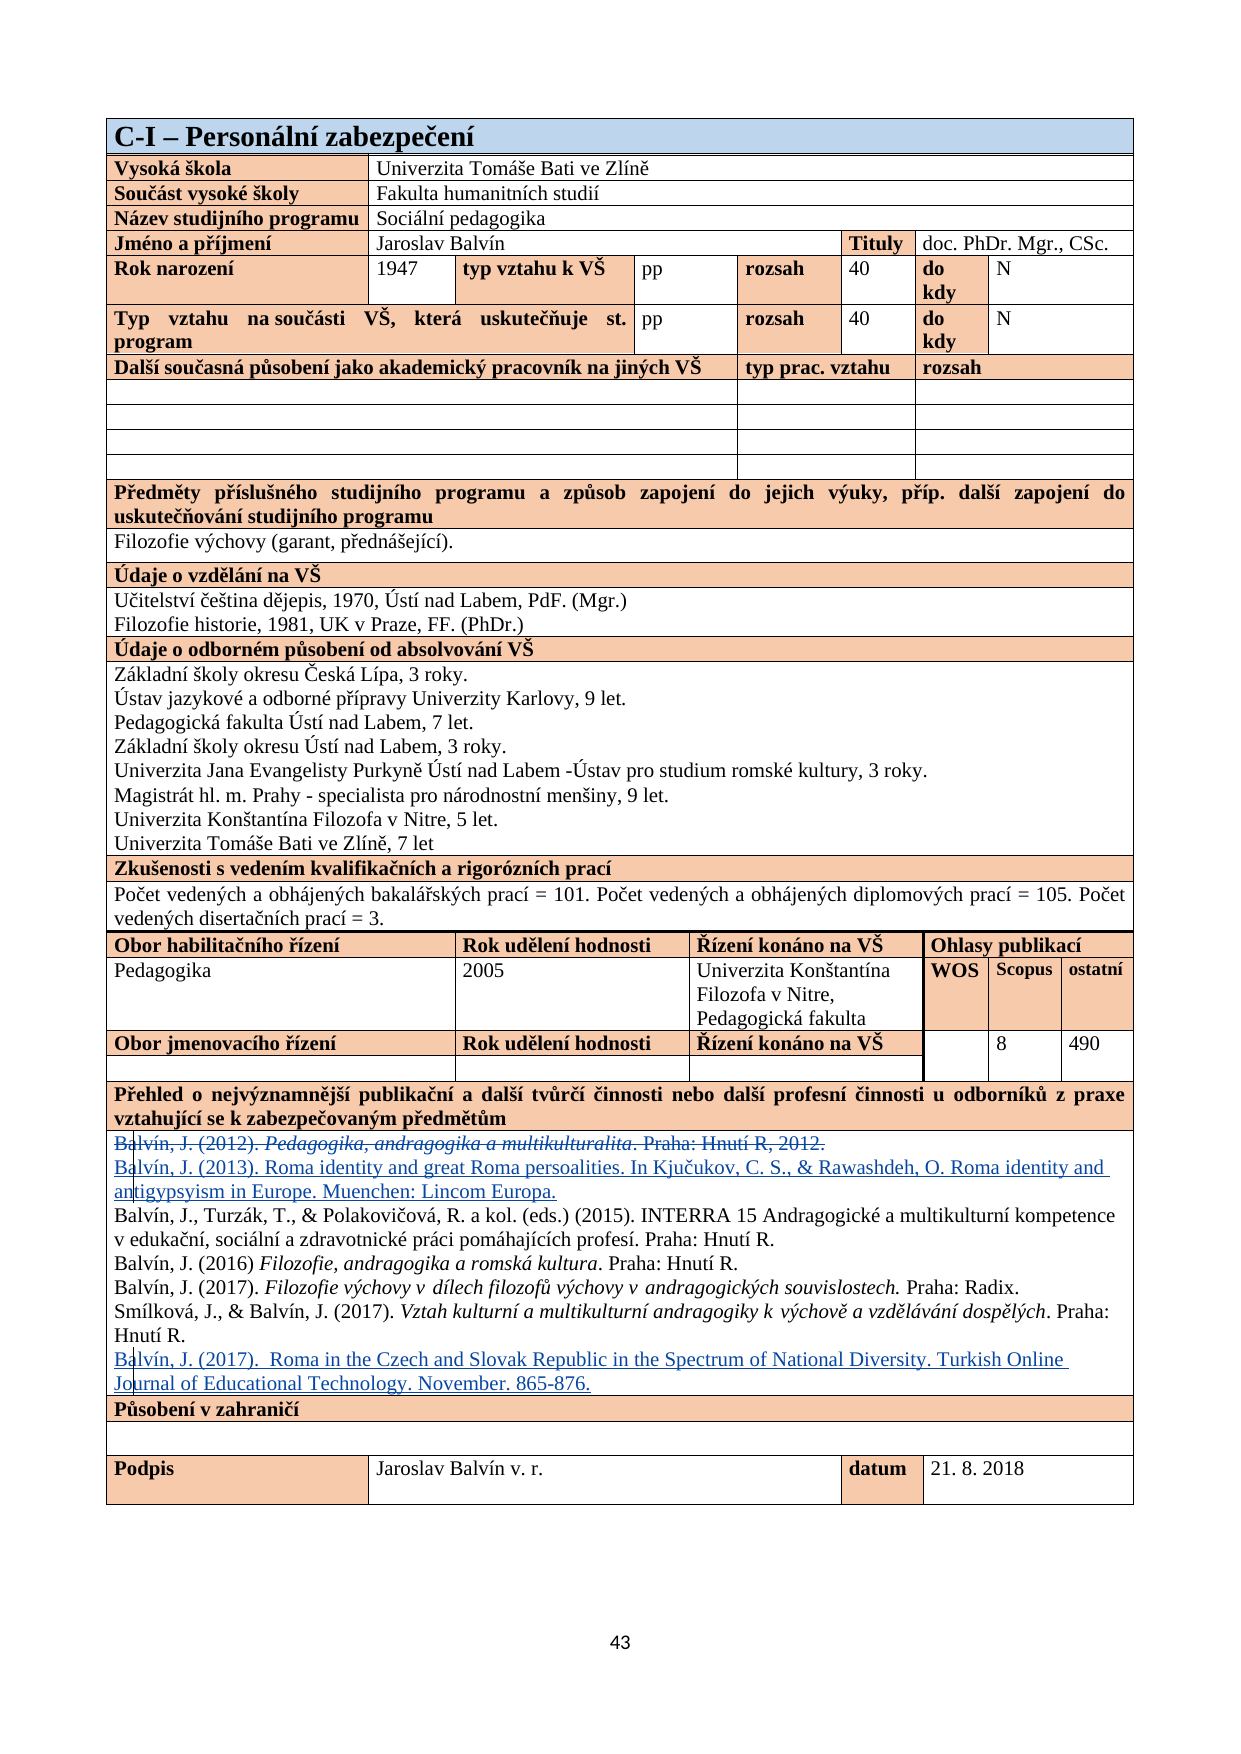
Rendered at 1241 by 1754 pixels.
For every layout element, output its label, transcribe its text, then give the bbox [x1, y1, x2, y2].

table_cell pp [635, 256, 737, 304]
table_cell Přehled o nejvýznamnější publikační a další tvůrčí činnosti nebo další profesní činnosti u odborníků z praxe vztahující se k zabezpečovaným předmětům [107, 1082, 1133, 1130]
table_cell [738, 430, 915, 454]
table_cell typ prac. vztahu [738, 355, 915, 379]
table_cell Počet vedených a obhájených bakalářských prací = 101. Počet vedených a obhájených diplomových prací = 105. Počet vedených disertačních prací = 3. [107, 882, 1133, 930]
table_cell [107, 430, 737, 454]
table_cell Předměty příslušného studijního programu a způsob zapojení do jejich výuky, příp. další zapojení do uskutečňování studijního programu [107, 480, 1133, 528]
table_cell rozsah [738, 256, 841, 304]
table_cell N [989, 305, 1133, 353]
table_cell Podpis [107, 1456, 368, 1504]
table_cell Univerzita Tomáše Bati ve Zlíně [369, 156, 1133, 180]
table_cell Fakulta humanitních studií [369, 181, 1133, 205]
table_cell typ vztahu k VŠ [456, 256, 634, 304]
table_cell [738, 380, 915, 404]
table_cell [456, 1056, 689, 1081]
table_cell ostatní [1062, 958, 1133, 1030]
table_cell Tituly [842, 231, 915, 255]
table_cell 21. 8. 2018 [924, 1456, 1133, 1504]
table_cell do kdy [916, 305, 988, 353]
table_cell WOS [925, 958, 988, 1030]
table_cell Rok udělení hodnosti [456, 1031, 689, 1055]
table_cell [107, 405, 737, 429]
table_cell 490 [1062, 1031, 1133, 1081]
table_cell Řízení konáno na VŠ [690, 1031, 922, 1055]
table_cell 40 [842, 256, 915, 304]
table_cell Jaroslav Balvín [369, 231, 841, 255]
table_cell Další současná působení jako akademický pracovník na jiných VŠ [107, 355, 737, 379]
table_cell Údaje o vzdělání na VŠ [107, 563, 1133, 587]
table_cell Údaje o odborném působení od absolvování VŠ [107, 637, 1133, 661]
table_cell Univerzita Konštantína Filozofa v Nitre, Pedagogická fakulta [690, 958, 922, 1030]
table_cell [738, 405, 915, 429]
table_cell Učitelství čeština dějepis, 1970, Ústí nad Labem, PdF. (Mgr.) Filozofie historie, 1981, UK v Praze, FF. (PhDr.) [107, 588, 1133, 636]
table_cell do kdy [916, 256, 988, 304]
table_cell [738, 455, 915, 479]
table_cell Vysoká škola [107, 156, 368, 180]
table_cell Scopus [989, 958, 1061, 1030]
table_cell N [989, 256, 1133, 304]
table_cell [107, 380, 737, 404]
table_cell pp [635, 305, 737, 353]
table_cell [107, 1422, 1133, 1455]
table_cell Součást vysoké školy [107, 181, 368, 205]
table_cell Ohlasy publikací [925, 933, 1133, 957]
table_cell datum [842, 1456, 923, 1504]
table_cell Jméno a příjmení [107, 231, 368, 255]
table_cell [107, 455, 737, 479]
table_cell Pedagogika [107, 958, 455, 1030]
table_cell Obor jmenovacího řízení [107, 1031, 455, 1055]
table_cell rozsah [916, 355, 1133, 379]
table_cell 1947 [369, 256, 455, 304]
table_cell [690, 1056, 922, 1081]
table_cell [925, 1031, 988, 1081]
table_cell Rok narození [107, 256, 368, 304]
table_cell Řízení konáno na VŠ [690, 933, 922, 957]
table_cell doc. PhDr. Mgr., CSc. [916, 231, 1133, 255]
table_cell [916, 430, 1133, 454]
table_header C-I – Personální zabezpečení [107, 119, 1133, 153]
table_cell Zkušenosti s vedením kvalifikačních a rigorózních prací [107, 856, 1133, 881]
table_cell Filozofie výchovy (garant, přednášející). [107, 529, 1133, 562]
table_cell 8 [989, 1031, 1061, 1081]
table_cell [916, 405, 1133, 429]
table_cell 40 [842, 305, 915, 353]
table_cell 2005 [456, 958, 689, 1030]
table_cell Základní školy okresu Česká Lípa, 3 roky. Ústav jazykové a odborné přípravy Univerzity Karlovy, 9 let. Pedagogická fakulta Ústí nad Labem, 7 let. Základní školy okresu Ústí nad Labem, 3 roky. Univerzita Jana Evangelisty Purkyně Ústí nad Labem -Ústav pro studium romské kultury, 3 roky. Magistrát hl. m. Prahy - specialista pro národnostní menšiny, 9 let. Univerzita Konštantína Filozofa v Nitre, 5 let. Univerzita Tomáše Bati ve Zlíně, 7 let [107, 662, 1133, 855]
table_cell Působení v zahraničí [107, 1396, 1133, 1421]
table_cell Název studijního programu [107, 206, 368, 230]
table_cell [916, 380, 1133, 404]
table_cell Typ vztahu na součásti VŠ, která uskutečňuje st. program [107, 305, 634, 353]
table_cell Jaroslav Balvín v. r. [369, 1456, 841, 1504]
table_cell Sociální pedagogika [369, 206, 1133, 230]
table_cell [107, 1056, 455, 1081]
table_cell [916, 455, 1133, 479]
table_cell Rok udělení hodnosti [456, 933, 689, 957]
table_cell Balvín, J., Turzák, T., & Polakovičová, R. a kol. (eds.) (2015). INTERRA 15 Andragogické a multikulturní kompetence v edukační, sociální a zdravotnické práci pomáhajících profesí. Praha: Hnutí R. Balvín, J. (2016) Filozofie, andragogika a romská kultura. Praha: Hnutí R. Balvín, J. (2017). Filozofie výchovy v dílech filozofů výchovy v andragogických souvislostech. Praha: Radix. Smílková, J., & Balvín, J. (2017). Vztah kulturní a multikulturní andragogiky k výchově a vzdělávání dospělých. Praha: Hnutí R. [107, 1131, 1133, 1395]
table_cell Obor habilitačního řízení [107, 933, 455, 957]
table_cell rozsah [738, 305, 841, 353]
